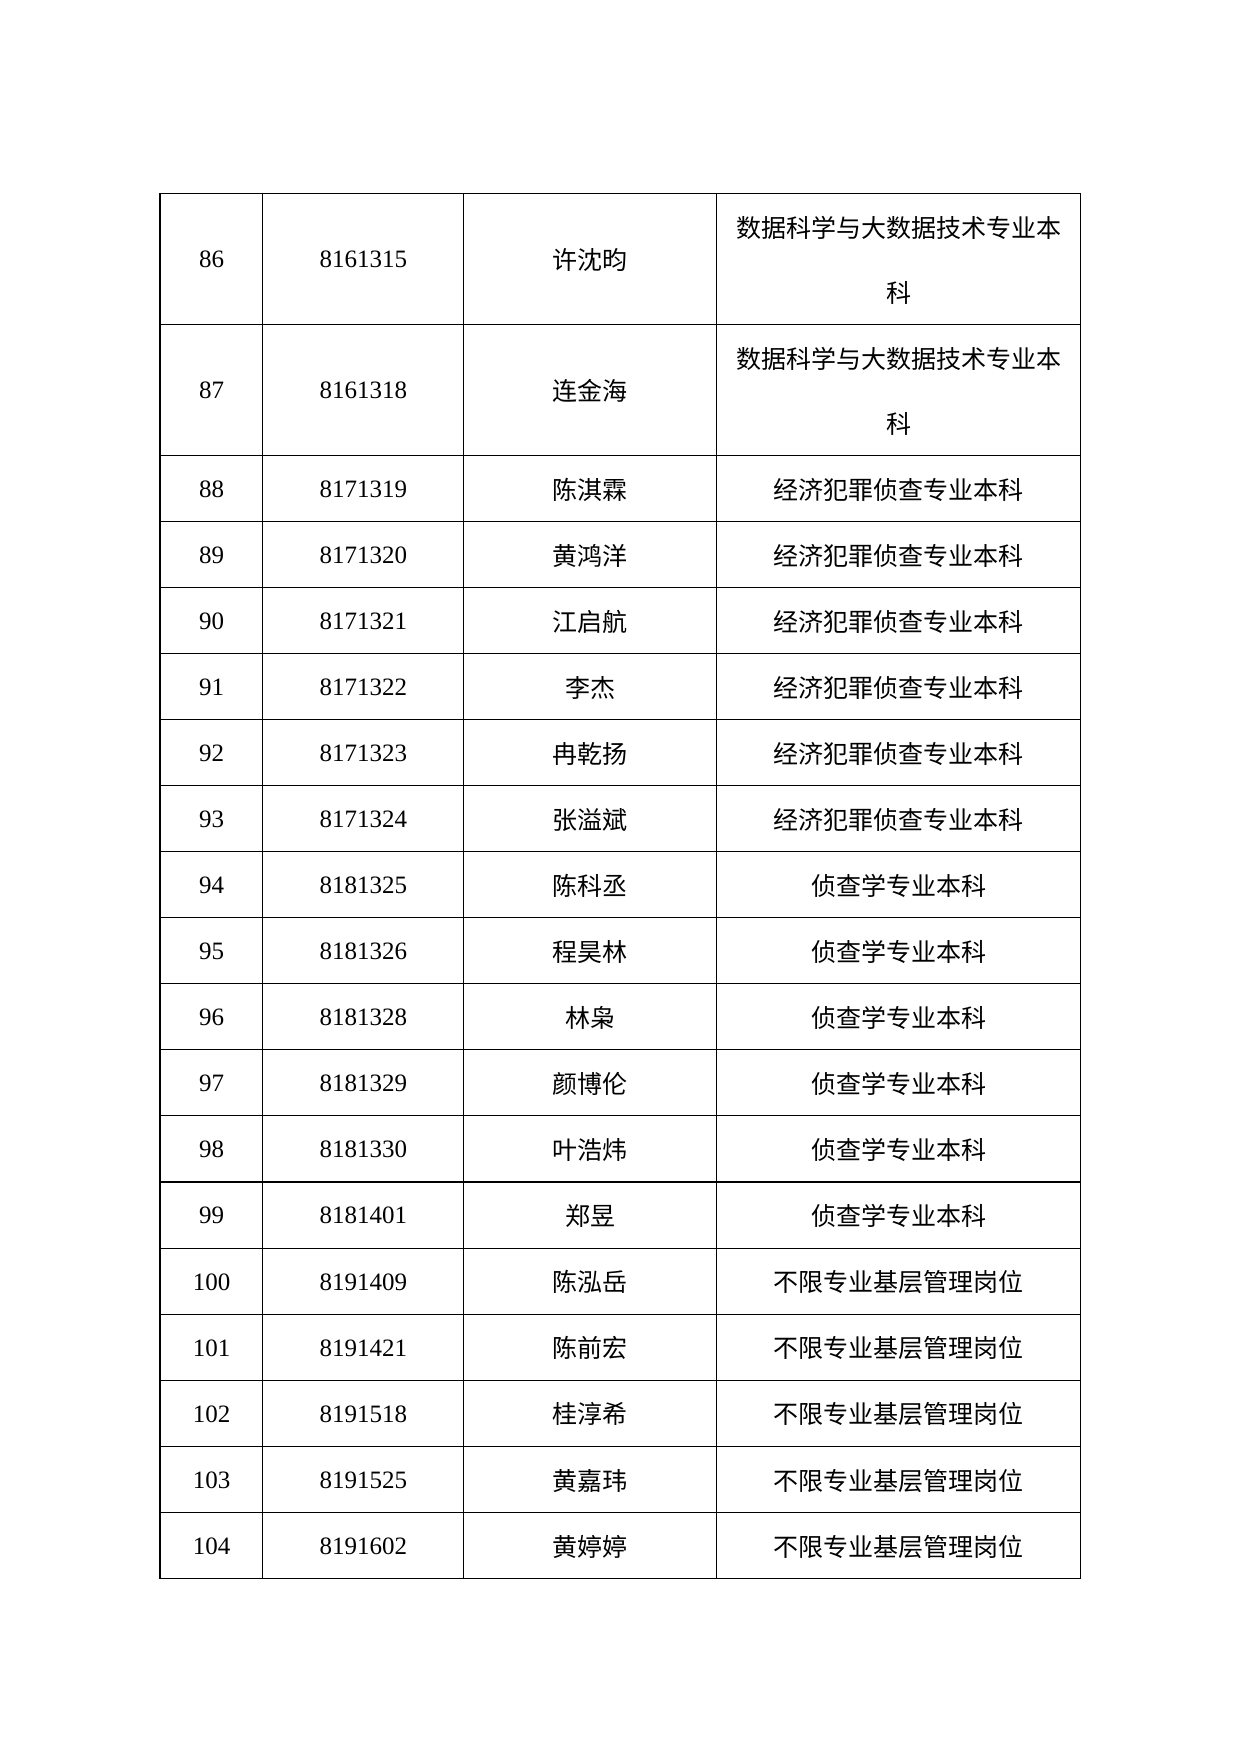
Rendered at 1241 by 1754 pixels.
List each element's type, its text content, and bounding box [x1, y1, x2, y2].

table_cell 经济犯罪侦查专业本科 [717, 588, 1080, 653]
table_cell 数据科学与大数据技术专业本科 [717, 325, 1080, 455]
table_cell 经济犯罪侦查专业本科 [717, 456, 1080, 521]
table_cell 侦查学专业本科 [717, 918, 1080, 983]
table_cell 8191602 [263, 1513, 463, 1578]
table_cell 86 [161, 194, 262, 324]
table_cell 经济犯罪侦查专业本科 [717, 654, 1080, 719]
table_cell 经济犯罪侦查专业本科 [717, 786, 1080, 851]
table_cell 经济犯罪侦查专业本科 [717, 522, 1080, 587]
table_cell 8181329 [263, 1050, 463, 1115]
table_cell 连金海 [464, 325, 716, 455]
table_cell 8191409 [263, 1249, 463, 1313]
table_cell 叶浩炜 [464, 1116, 716, 1181]
table_cell 102 [161, 1381, 262, 1446]
table_cell 8181325 [263, 852, 463, 917]
table_cell 8191421 [263, 1315, 463, 1379]
table_cell 郑昱 [464, 1183, 716, 1247]
table_cell 8191525 [263, 1447, 463, 1512]
table_cell 陈前宏 [464, 1315, 716, 1379]
table_cell 不限专业基层管理岗位 [717, 1447, 1080, 1512]
table_cell 94 [161, 852, 262, 917]
table_cell 侦查学专业本科 [717, 852, 1080, 917]
table_cell 侦查学专业本科 [717, 984, 1080, 1049]
table_cell 99 [161, 1183, 262, 1247]
table_cell 8171323 [263, 720, 463, 785]
table_cell 黄嘉玮 [464, 1447, 716, 1512]
table_cell 88 [161, 456, 262, 521]
table_cell 8181328 [263, 984, 463, 1049]
table_cell 97 [161, 1050, 262, 1115]
table_cell 李杰 [464, 654, 716, 719]
table_cell 颜博伦 [464, 1050, 716, 1115]
table_cell 桂淳希 [464, 1381, 716, 1446]
table_cell 93 [161, 786, 262, 851]
table_cell 96 [161, 984, 262, 1049]
table_cell 陈科丞 [464, 852, 716, 917]
table_cell 不限专业基层管理岗位 [717, 1249, 1080, 1313]
table_cell 侦查学专业本科 [717, 1183, 1080, 1247]
table_cell 103 [161, 1447, 262, 1512]
table_cell 87 [161, 325, 262, 455]
table_cell 104 [161, 1513, 262, 1578]
table_cell 黄鸿洋 [464, 522, 716, 587]
table_cell 8171322 [263, 654, 463, 719]
table_cell 不限专业基层管理岗位 [717, 1315, 1080, 1379]
table_cell 江启航 [464, 588, 716, 653]
table_cell 8161315 [263, 194, 463, 324]
table_cell 黄婷婷 [464, 1513, 716, 1578]
table_cell 8171319 [263, 456, 463, 521]
table_cell 侦查学专业本科 [717, 1116, 1080, 1181]
table_cell 张溢斌 [464, 786, 716, 851]
table_cell 不限专业基层管理岗位 [717, 1381, 1080, 1446]
table_cell 林枭 [464, 984, 716, 1049]
table_cell 许沈昀 [464, 194, 716, 324]
table_cell 8191518 [263, 1381, 463, 1446]
table_cell 101 [161, 1315, 262, 1379]
table_cell 89 [161, 522, 262, 587]
table_cell 98 [161, 1116, 262, 1181]
table_cell 100 [161, 1249, 262, 1313]
table_cell 陈淇霖 [464, 456, 716, 521]
table_cell 侦查学专业本科 [717, 1050, 1080, 1115]
table_cell 95 [161, 918, 262, 983]
table_cell 陈泓岳 [464, 1249, 716, 1313]
table_cell 冉乾扬 [464, 720, 716, 785]
table_cell 8171324 [263, 786, 463, 851]
table_cell 91 [161, 654, 262, 719]
table_cell 8181326 [263, 918, 463, 983]
table_cell 92 [161, 720, 262, 785]
table_cell 8181401 [263, 1183, 463, 1247]
table_cell 经济犯罪侦查专业本科 [717, 720, 1080, 785]
table_cell 程昊林 [464, 918, 716, 983]
table_cell 8181330 [263, 1116, 463, 1181]
table_cell 8171320 [263, 522, 463, 587]
table_cell 不限专业基层管理岗位 [717, 1513, 1080, 1578]
table_cell 90 [161, 588, 262, 653]
table_cell 数据科学与大数据技术专业本科 [717, 194, 1080, 324]
table_cell 8171321 [263, 588, 463, 653]
table_cell 8161318 [263, 325, 463, 455]
